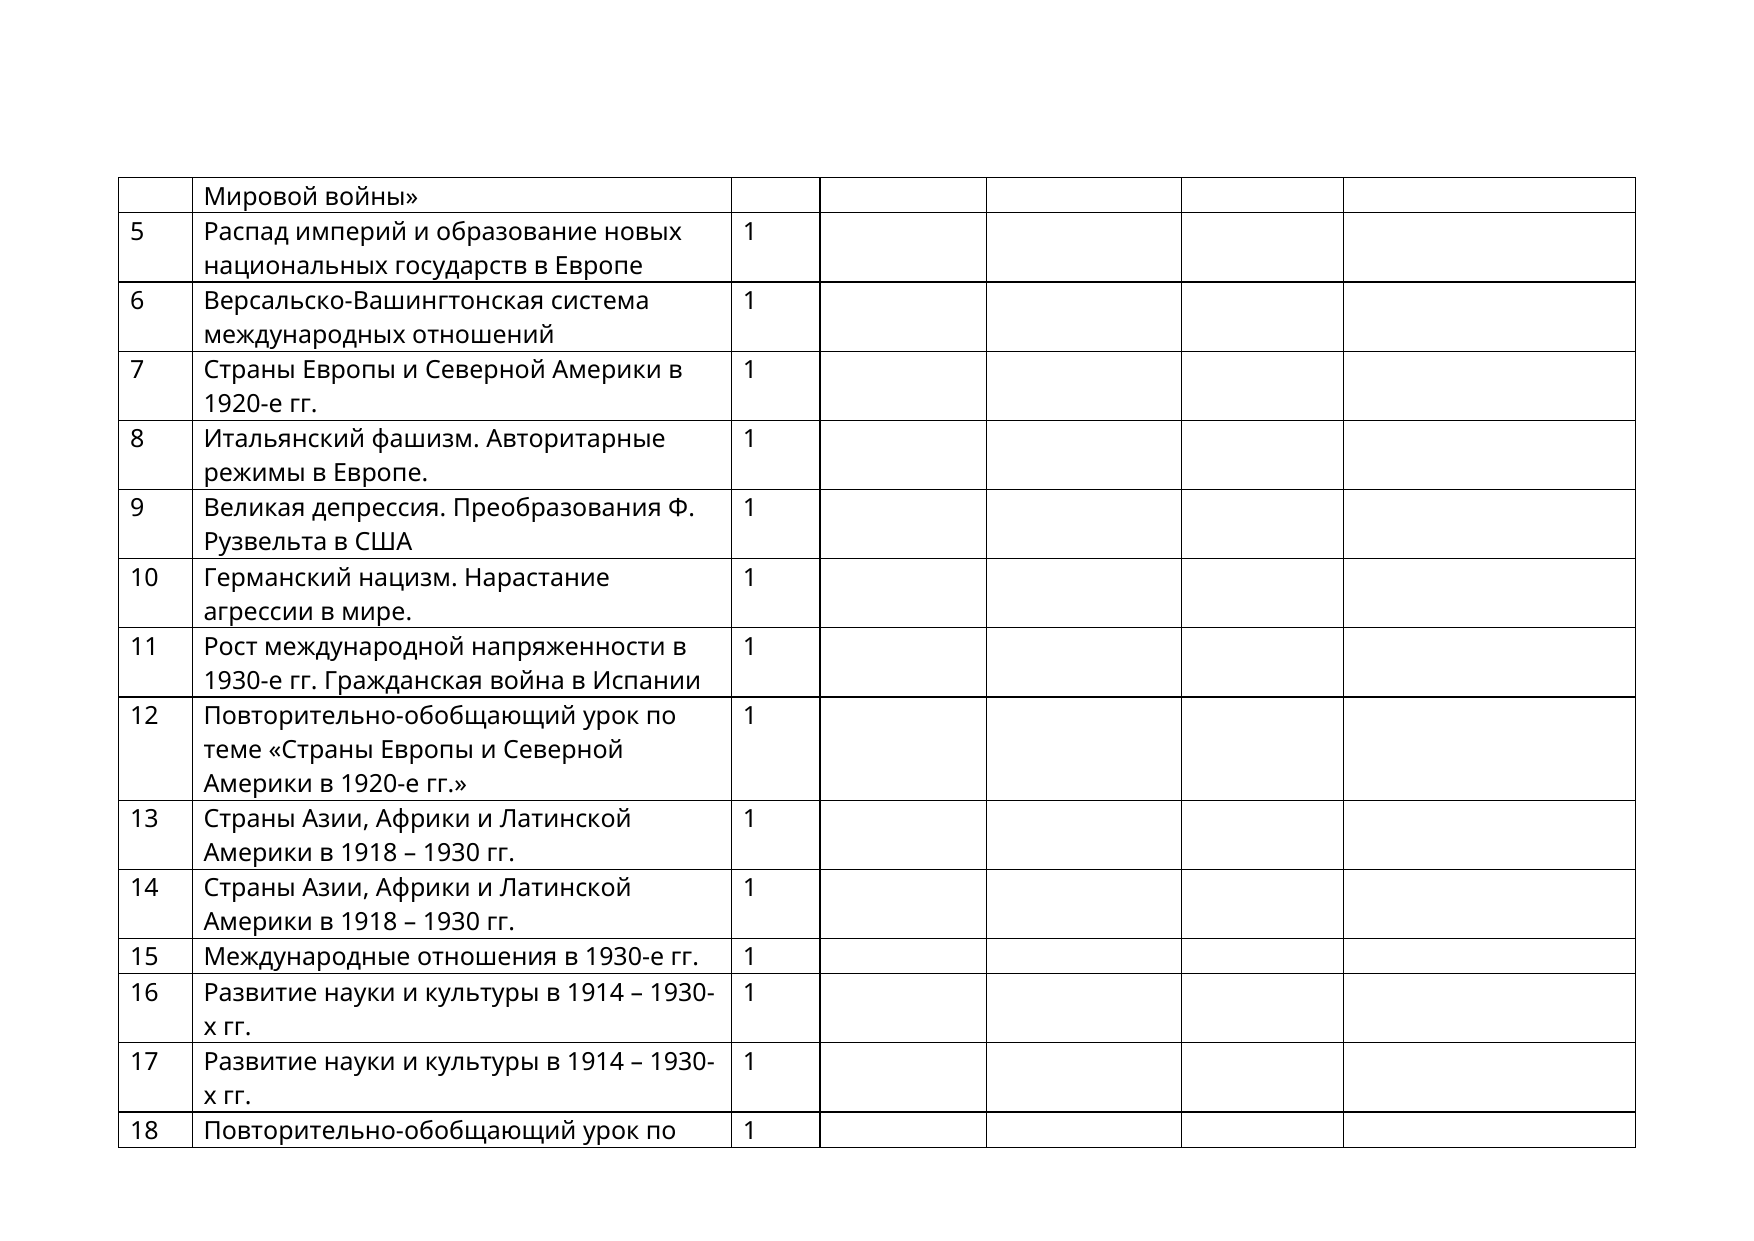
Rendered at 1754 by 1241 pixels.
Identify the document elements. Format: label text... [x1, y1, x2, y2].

table_cell 4 [119, 178, 192, 212]
table_cell [1182, 178, 1343, 212]
table_cell 8 [119, 421, 192, 489]
table_cell 1 [732, 1113, 819, 1147]
table_cell [1344, 559, 1635, 627]
table_cell [1344, 1043, 1635, 1111]
table_cell [821, 628, 986, 696]
table_cell [987, 421, 1181, 489]
table_cell 9 [119, 490, 192, 558]
table_cell [1344, 283, 1635, 351]
table_cell Версальско-Вашингтонская система международных отношений [193, 283, 731, 351]
table_cell [987, 698, 1181, 800]
table_cell [1344, 974, 1635, 1042]
table_cell Развитие науки и культуры в 1914 – 1930-х гг. [193, 974, 731, 1042]
table_cell [821, 1113, 986, 1147]
table_cell [1182, 352, 1343, 420]
table_cell 17 [119, 1043, 192, 1111]
table_cell 6 [119, 283, 192, 351]
table_cell [1182, 939, 1343, 973]
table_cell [193, 178, 731, 212]
table_cell 1 [732, 939, 819, 973]
table_cell 12 [119, 698, 192, 800]
table_cell [1182, 213, 1343, 281]
table_cell [1344, 213, 1635, 281]
table_cell Итальянский фашизм. Авторитарные режимы в Европе. [193, 421, 731, 489]
table_cell 1 [732, 1043, 819, 1111]
table_cell [1182, 1043, 1343, 1111]
table_cell [821, 178, 986, 212]
table_cell 1 [732, 698, 819, 800]
table_cell Повторительно-обобщающий урок по теме «Страны Европы и Северной Америки в 1920-е гг.» [193, 698, 731, 800]
table_cell [987, 974, 1181, 1042]
table_cell [821, 490, 986, 558]
table_cell [987, 1043, 1181, 1111]
table_cell 1 [732, 283, 819, 351]
table_cell 11 [119, 628, 192, 696]
table_cell 1 [732, 559, 819, 627]
table_cell 1 [732, 974, 819, 1042]
table_cell [987, 490, 1181, 558]
table_cell [987, 283, 1181, 351]
table_cell [987, 1113, 1181, 1147]
table_cell [821, 801, 986, 869]
table_cell 1 [732, 178, 819, 212]
table_cell [987, 178, 1181, 212]
table_cell 1 [732, 801, 819, 869]
table_cell [1182, 1113, 1343, 1147]
table_cell [1182, 698, 1343, 800]
table_cell [821, 283, 986, 351]
table_cell [821, 421, 986, 489]
table_cell 15 [119, 939, 192, 973]
table_cell [987, 939, 1181, 973]
table_cell Рост международной напряженности в 1930-е гг. Гражданская война в Испании [193, 628, 731, 696]
table_cell 10 [119, 559, 192, 627]
table_cell [1344, 1113, 1635, 1147]
table_cell [1182, 559, 1343, 627]
table_cell 1 [732, 421, 819, 489]
table_cell [1344, 939, 1635, 973]
table_cell [821, 1043, 986, 1111]
table_cell [1182, 490, 1343, 558]
table_cell 7 [119, 352, 192, 420]
table_cell Международные отношения в 1930-е гг. [193, 939, 731, 973]
table_cell [1344, 490, 1635, 558]
table_cell [821, 698, 986, 800]
table_cell [987, 628, 1181, 696]
table_cell [1182, 628, 1343, 696]
table_cell [821, 559, 986, 627]
table_cell 1 [732, 352, 819, 420]
table_cell [1182, 421, 1343, 489]
table_cell [987, 801, 1181, 869]
table_cell [821, 352, 986, 420]
table_cell Великая депрессия. Преобразования Ф. Рузвельта в США [193, 490, 731, 558]
table_cell [987, 213, 1181, 281]
table_cell Страны Азии, Африки и Латинской Америки в 1918 – 1930 гг. [193, 801, 731, 869]
table_cell [821, 870, 986, 938]
table_cell 1 [732, 628, 819, 696]
table_cell 18 [119, 1113, 192, 1147]
table_cell Развитие науки и культуры в 1914 – 1930-х гг. [193, 1043, 731, 1111]
table_cell Страны Европы и Северной Америки в 1920-е гг. [193, 352, 731, 420]
table_cell [821, 974, 986, 1042]
table_cell [1344, 352, 1635, 420]
table_cell [1182, 974, 1343, 1042]
table_cell 16 [119, 974, 192, 1042]
table_cell 13 [119, 801, 192, 869]
table_cell [1182, 283, 1343, 351]
table_cell 5 [119, 213, 192, 281]
table_cell [821, 939, 986, 973]
table_cell [1344, 870, 1635, 938]
table_cell Германский нацизм. Нарастание агрессии в мире. [193, 559, 731, 627]
table_cell 1 [732, 870, 819, 938]
table_cell [1344, 628, 1635, 696]
table_cell 14 [119, 870, 192, 938]
table_cell Страны Азии, Африки и Латинской Америки в 1918 – 1930 гг. [193, 870, 731, 938]
table_cell Распад империй и образование новых национальных государств в Европе [193, 213, 731, 281]
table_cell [193, 1113, 731, 1147]
table_cell [1344, 421, 1635, 489]
table_cell [987, 870, 1181, 938]
table_cell [1344, 698, 1635, 800]
table_cell [1182, 870, 1343, 938]
table_cell 1 [732, 213, 819, 281]
table_cell [987, 352, 1181, 420]
table_cell [1344, 178, 1635, 212]
table_cell [1182, 801, 1343, 869]
table_cell [1344, 801, 1635, 869]
table_cell [987, 559, 1181, 627]
table_cell 1 [732, 490, 819, 558]
table_cell [821, 213, 986, 281]
